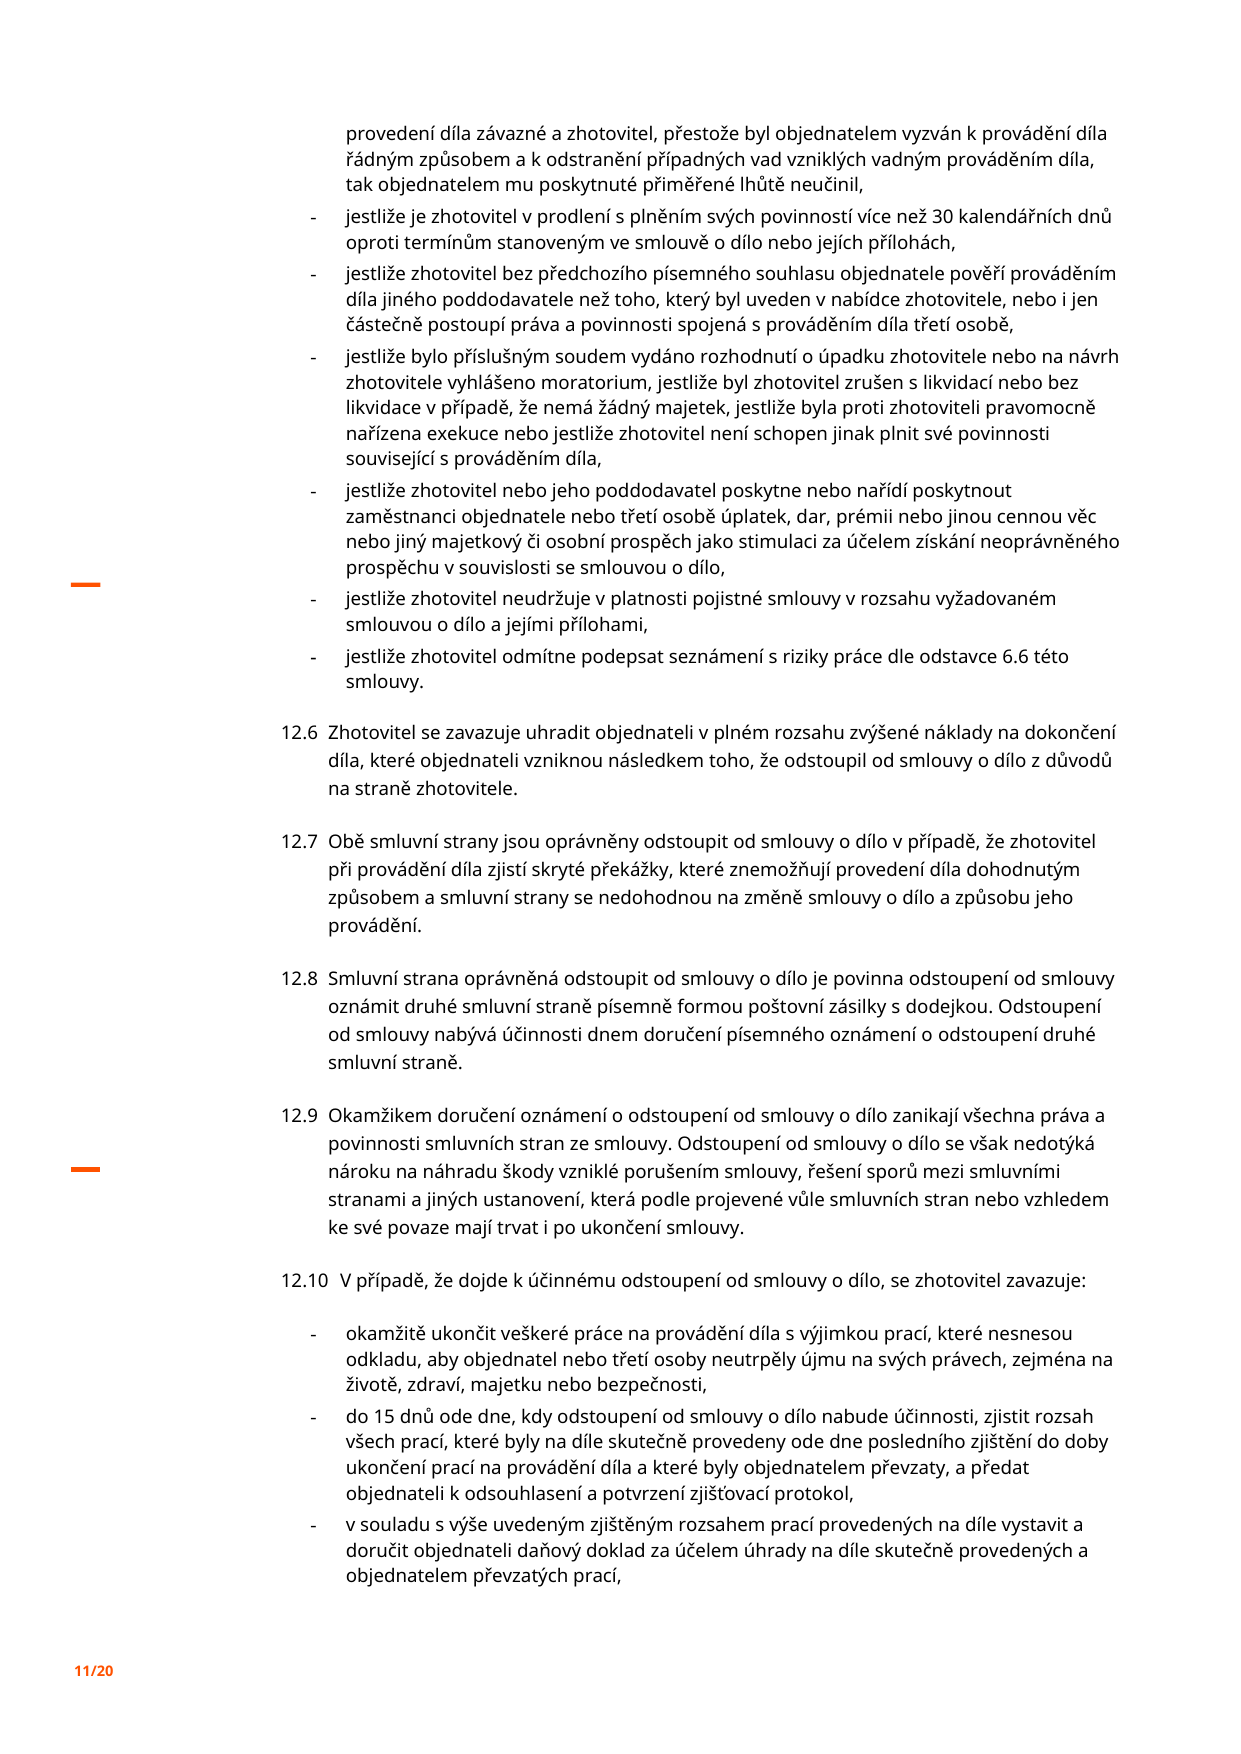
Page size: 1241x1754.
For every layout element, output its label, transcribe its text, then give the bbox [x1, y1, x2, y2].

list okamžitě ukončit veškeré práce na provádění díla s výjimkou prací, které nesnesou odkladu, aby objednatel nebo třetí osoby neutrpěly újmu na svých právech, zejména na životě, zdraví, majetku nebo bezpečnosti, [310, 1320, 1122, 1397]
list jestliže zhotovitel bez předchozího písemného souhlasu objednatele pověří prováděním díla jiného poddodavatele než toho, který byl uveden v nabídce zhotovitele, nebo i jen částečně postoupí práva a povinnosti spojená s prováděním díla třetí osobě, [310, 261, 1122, 337]
list jestliže zhotovitel nebo jeho poddodavatel poskytne nebo nařídí poskytnout zaměstnanci objednatele nebo třetí osobě úplatek, dar, prémii nebo jinou cennou věc nebo jiný majetkový či osobní prospěch jako stimulaci za účelem získání neoprávněného prospěchu v souvislosti se smlouvou o dílo, [310, 477, 1122, 579]
list Smluvní strana oprávněná odstoupit od smlouvy o dílo je povinna odstoupení od smlouvy oznámit druhé smluvní straně písemně formou poštovní zásilky s dodejkou. Odstoupení od smlouvy nabývá účinnosti dnem doručení písemného oznámení o odstoupení druhé smluvní straně. [281, 965, 1122, 1075]
list jestliže zhotovitel neudržuje v platnosti pojistné smlouvy v rozsahu vyžadovaném smlouvou o dílo a jejími přílohami, [310, 586, 1122, 637]
list Okamžikem doručení oznámení o odstoupení od smlouvy o dílo zanikají všechna práva a povinnosti smluvních stran ze smlouvy. Odstoupení od smlouvy o dílo se však nedotýká nároku na náhradu škody vzniklé porušením smlouvy, řešení sporů mezi smluvními stranami a jiných ustanovení, která podle projevené vůle smluvních stran nebo vzhledem ke své povaze mají trvat i po ukončení smlouvy. [281, 1102, 1122, 1240]
list jestliže bylo příslušným soudem vydáno rozhodnutí o úpadku zhotovitele nebo na návrh zhotovitele vyhlášeno moratorium, jestliže byl zhotovitel zrušen s likvidací nebo bez likvidace v případě, že nemá žádný majetek, jestliže byla proti zhotoviteli pravomocně nařízena exekuce nebo jestliže zhotovitel není schopen jinak plnit své povinnosti související s prováděním díla, [310, 343, 1122, 471]
list Obě smluvní strany jsou oprávněny odstoupit od smlouvy o dílo v případě, že zhotovitel při provádění díla zjistí skryté překážky, které znemožňují provedení díla dohodnutým způsobem a smluvní strany se nedohodnou na změně smlouvy o dílo a způsobu jeho provádění. [281, 828, 1122, 938]
list jestliže zhotovitel odmítne podepsat seznámení s riziky práce dle odstavce 6.6 této smlouvy. [310, 643, 1122, 694]
list V případě, že dojde k účinnému odstoupení od smlouvy o dílo, se zhotovitel zavazuje: [281, 1267, 1122, 1293]
list v souladu s výše uvedeným zjištěným rozsahem prací provedených na díle vystavit a doručit objednateli daňový doklad za účelem úhrady na díle skutečně provedených a objednatelem převzatých prací, [310, 1512, 1122, 1588]
list do 15 dnů ode dne, kdy odstoupení od smlouvy o dílo nabude účinnosti, zjistit rozsah všech prací, které byly na díle skutečně provedeny ode dne posledního zjištění do doby ukončení prací na provádění díla a které byly objednatelem převzaty, a předat objednateli k odsouhlasení a potvrzení zjišťovací protokol, [310, 1403, 1122, 1505]
list jestliže je zhotovitel v prodlení s plněním svých povinností více než 30 kalendářních dnů oproti termínům stanoveným ve smlouvě o dílo nebo jejích přílohách, [310, 203, 1122, 254]
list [310, 121, 1122, 197]
list Zhotovitel se zavazuje uhradit objednateli v plném rozsahu zvýšené náklady na dokončení díla, které objednateli vzniknou následkem toho, že odstoupil od smlouvy o dílo z důvodů na straně zhotovitele. [281, 719, 1122, 801]
